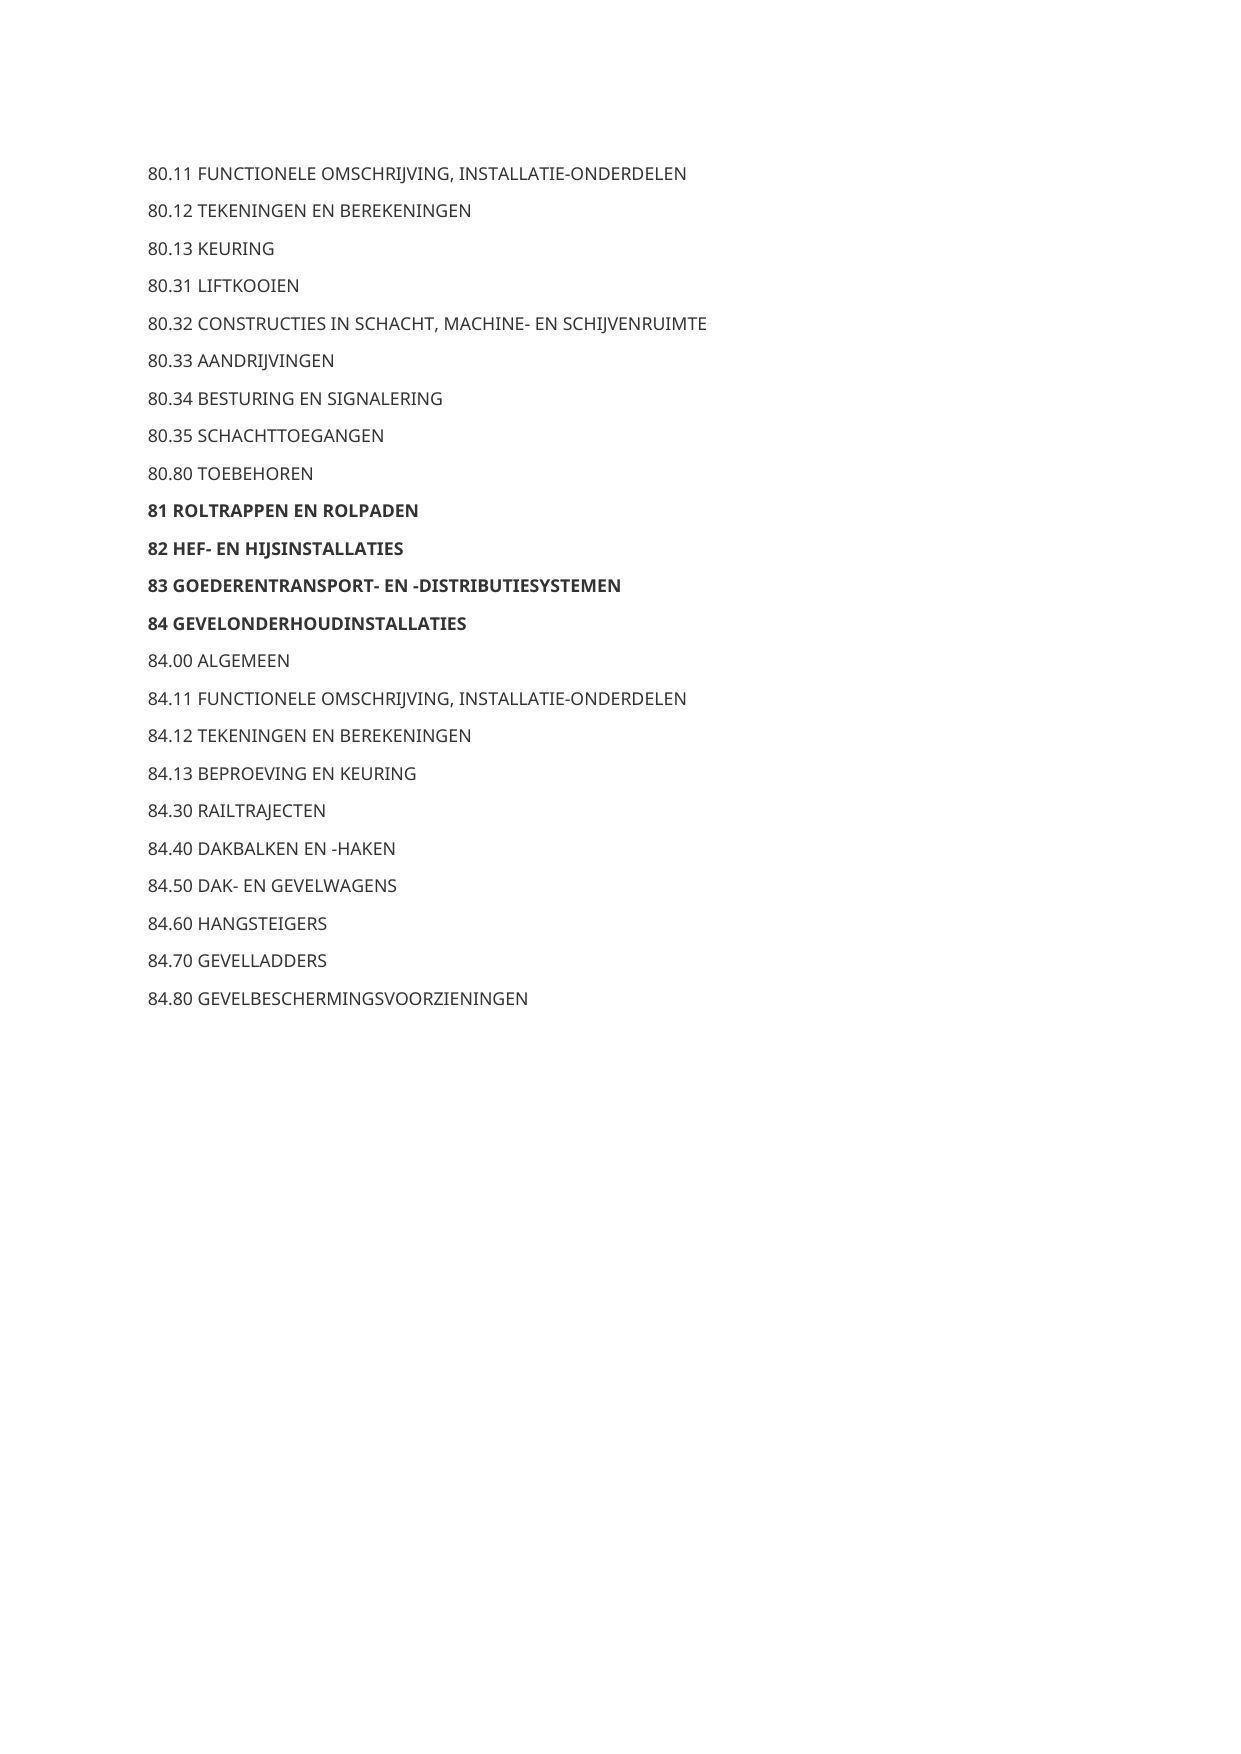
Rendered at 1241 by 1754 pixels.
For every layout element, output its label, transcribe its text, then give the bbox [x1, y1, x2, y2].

text 81 ROLTRAPPEN EN ROLPADEN [148, 485, 1093, 523]
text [148, 148, 1093, 485]
text 82 HEF- EN HIJSINSTALLATIES [148, 523, 1093, 560]
text 83 GOEDERENTRANSPORT- EN -DISTRIBUTIESYSTEMEN [148, 560, 1093, 598]
text 84 GEVELONDERHOUDINSTALLATIES 84.00 ALGEMEEN 84.11 FUNCTIONELE OMSCHRIJVING, INSTALLATIE-ONDERDELEN 84.12 TEKENINGEN EN BEREKENINGEN 84.13 BEPROEVING EN KEURING 84.30 RAILTRAJECTEN 84.40 DAKBALKEN EN -HAKEN 84.50 DAK- EN GEVELWAGENS 84.60 HANGSTEIGERS 84.70 GEVELLADDERS 84.80 GEVELBESCHERMINGSVOORZIENINGEN [148, 598, 1093, 1010]
